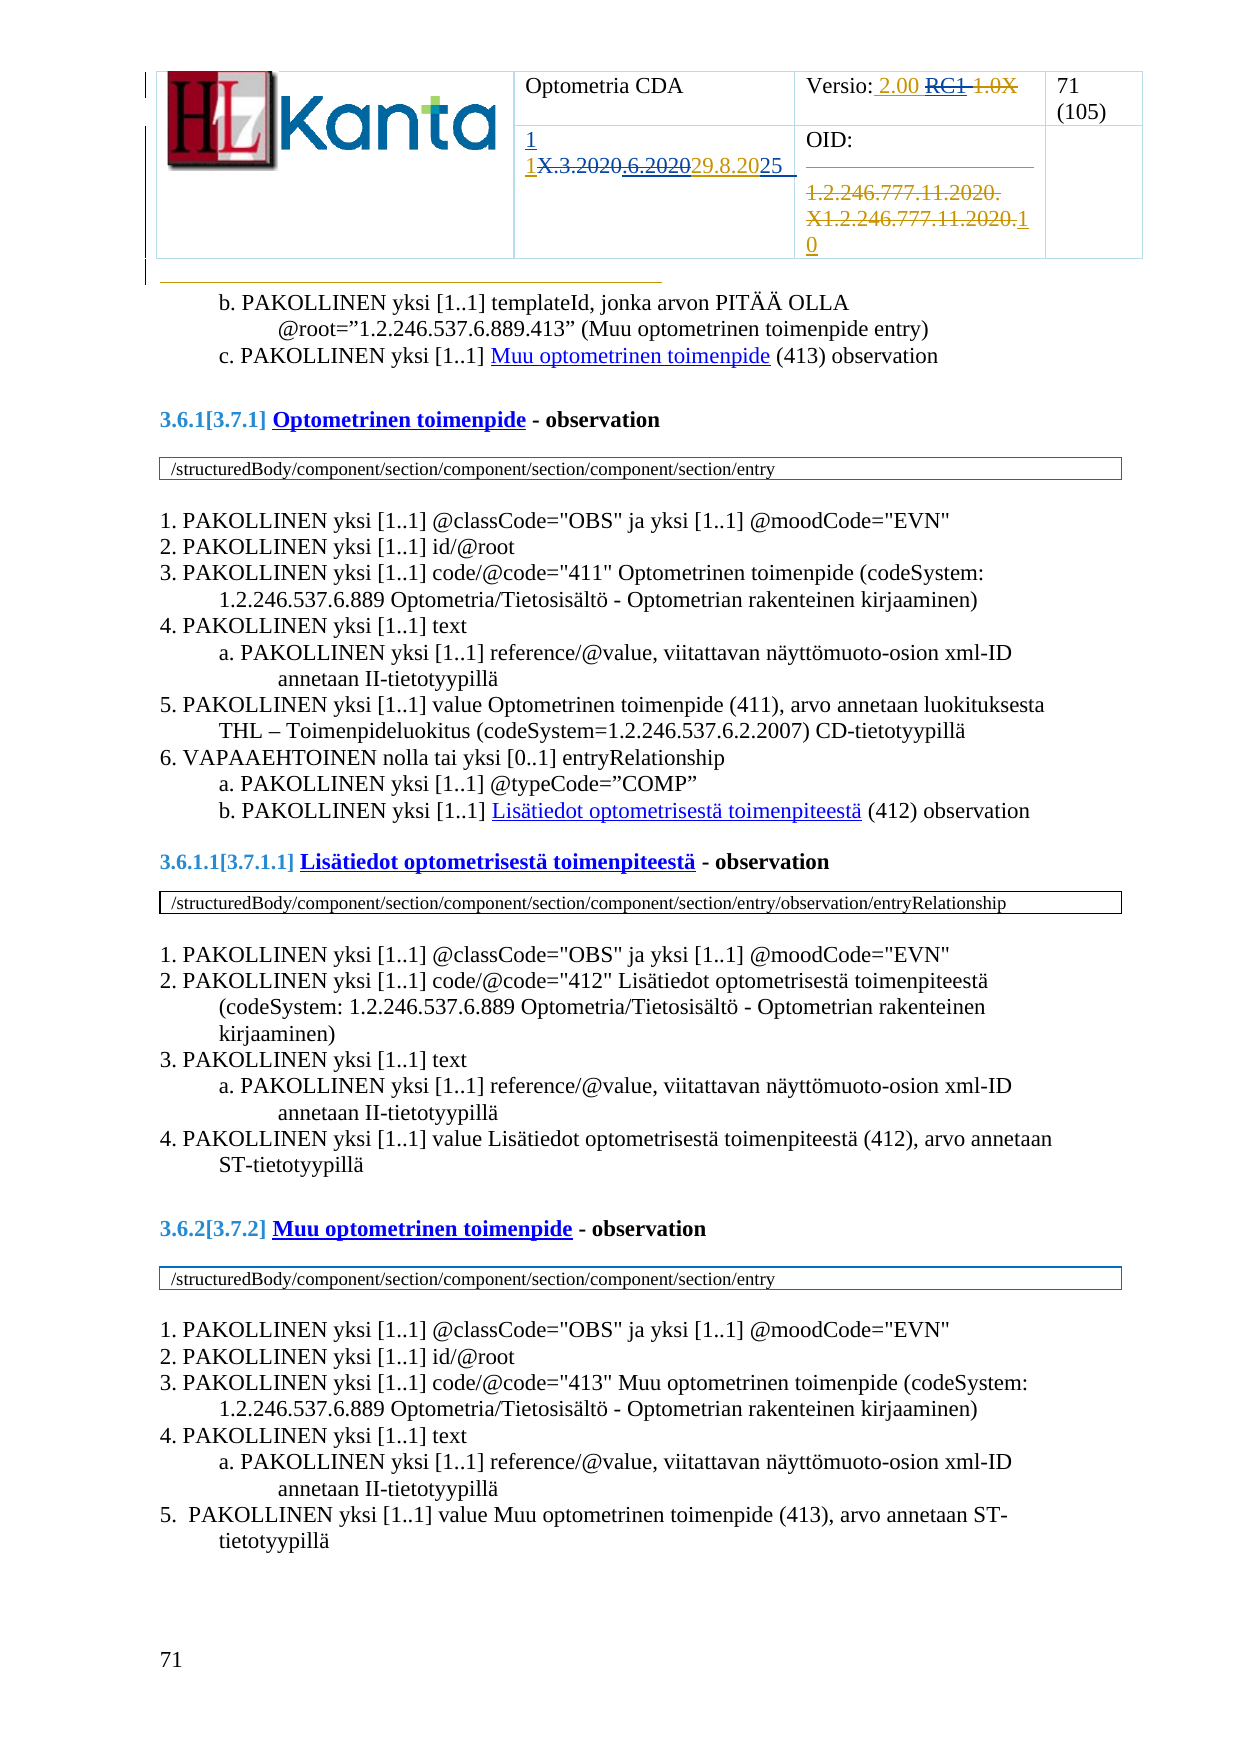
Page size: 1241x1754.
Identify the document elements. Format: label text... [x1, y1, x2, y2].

text 6. VAPAAEHTOINEN nolla tai yksi [0..1] entryRelationship [159, 744, 1081, 770]
text 3. PAKOLLINEN yksi [1..1] code/@code="411" Optometrinen toimenpide (codeSystem: 1.2.246.537.6.889 Optometria/Tietosisältö - Optometrian rakenteinen kirjaaminen) [159, 559, 1081, 612]
text a. PAKOLLINEN yksi [1..1] @typeCode=”COMP” [218, 770, 1081, 797]
text a. PAKOLLINEN yksi [1..1] reference/@value, viitattavan näyttömuoto-osion xml-ID annetaan II-tietotyypillä [218, 638, 1081, 691]
text 4. PAKOLLINEN yksi [1..1] text [159, 1422, 1081, 1448]
text 4. PAKOLLINEN yksi [1..1] text [159, 612, 1081, 638]
table_header /structuredBody/component/section/component/section/component/section/entry/observation/entryRelationship [161, 892, 1121, 913]
subtitle Muu optometrinen toimenpide - observation [159, 1215, 1081, 1242]
text 1. PAKOLLINEN yksi [1..1] @classCode="OBS" ja yksi [1..1] @moodCode="EVN" [159, 507, 1081, 533]
text 5. PAKOLLINEN yksi [1..1] value Muu optometrinen toimenpide (413), arvo annetaan ST-tietotyypillä [159, 1501, 1081, 1554]
picture [281, 96, 496, 150]
text 2. PAKOLLINEN yksi [1..1] code/@code="412" Lisätiedot optometrisestä toimenpiteestä (codeSystem: 1.2.246.537.6.889 Optometria/Tietosisältö - Optometrian rakenteinen kirjaaminen) [159, 967, 1081, 1046]
text 2. PAKOLLINEN yksi [1..1] id/@root [159, 533, 1081, 559]
table_header /structuredBody/component/section/component/section/component/section/entry [160, 458, 1121, 479]
text 3. PAKOLLINEN yksi [1..1] code/@code="413" Muu optometrinen toimenpide (codeSystem: 1.2.246.537.6.889 Optometria/Tietosisältö - Optometrian rakenteinen kirjaaminen) [159, 1369, 1081, 1422]
text 4. PAKOLLINEN yksi [1..1] value Lisätiedot optometrisestä toimenpiteestä (412), arvo annetaan ST-tietotyypillä [159, 1125, 1081, 1178]
text a. PAKOLLINEN yksi [1..1] reference/@value, viitattavan näyttömuoto-osion xml-ID annetaan II-tietotyypillä [218, 1072, 1081, 1125]
subtitle Lisätiedot optometrisestä toimenpiteestä - observation [159, 848, 1081, 874]
text 1. PAKOLLINEN yksi [1..1] @classCode="OBS" ja yksi [1..1] @moodCode="EVN" [159, 941, 1081, 967]
text a. PAKOLLINEN yksi [1..1] reference/@value, viitattavan näyttömuoto-osion xml-ID annetaan II-tietotyypillä [218, 1448, 1081, 1501]
text 5. PAKOLLINEN yksi [1..1] value Optometrinen toimenpide (411), arvo annetaan luokituksesta THL – Toimenpideluokitus (codeSystem=1.2.246.537.6.2.2007) CD-tietotyypillä [159, 691, 1081, 744]
text c. PAKOLLINEN yksi [1..1] Muu optometrinen toimenpide (413) observation [218, 342, 1081, 368]
text 3. PAKOLLINEN yksi [1..1] text [159, 1046, 1081, 1072]
text 1. PAKOLLINEN yksi [1..1] @classCode="OBS" ja yksi [1..1] @moodCode="EVN" [159, 1316, 1081, 1343]
text 2. PAKOLLINEN yksi [1..1] id/@root [159, 1343, 1081, 1369]
table_header /structuredBody/component/section/component/section/component/section/entry [160, 1268, 1121, 1289]
subtitle Optometrinen toimenpide - observation [159, 406, 1081, 432]
text b. PAKOLLINEN yksi [1..1] templateId, jonka arvon PITÄÄ OLLA @root=”1.2.246.537.6.889.413” (Muu optometrinen toimenpide entry) [218, 289, 1081, 342]
picture [167, 71, 279, 171]
text b. PAKOLLINEN yksi [1..1] Lisätiedot optometrisestä toimenpiteestä (412) observation [218, 797, 1081, 823]
